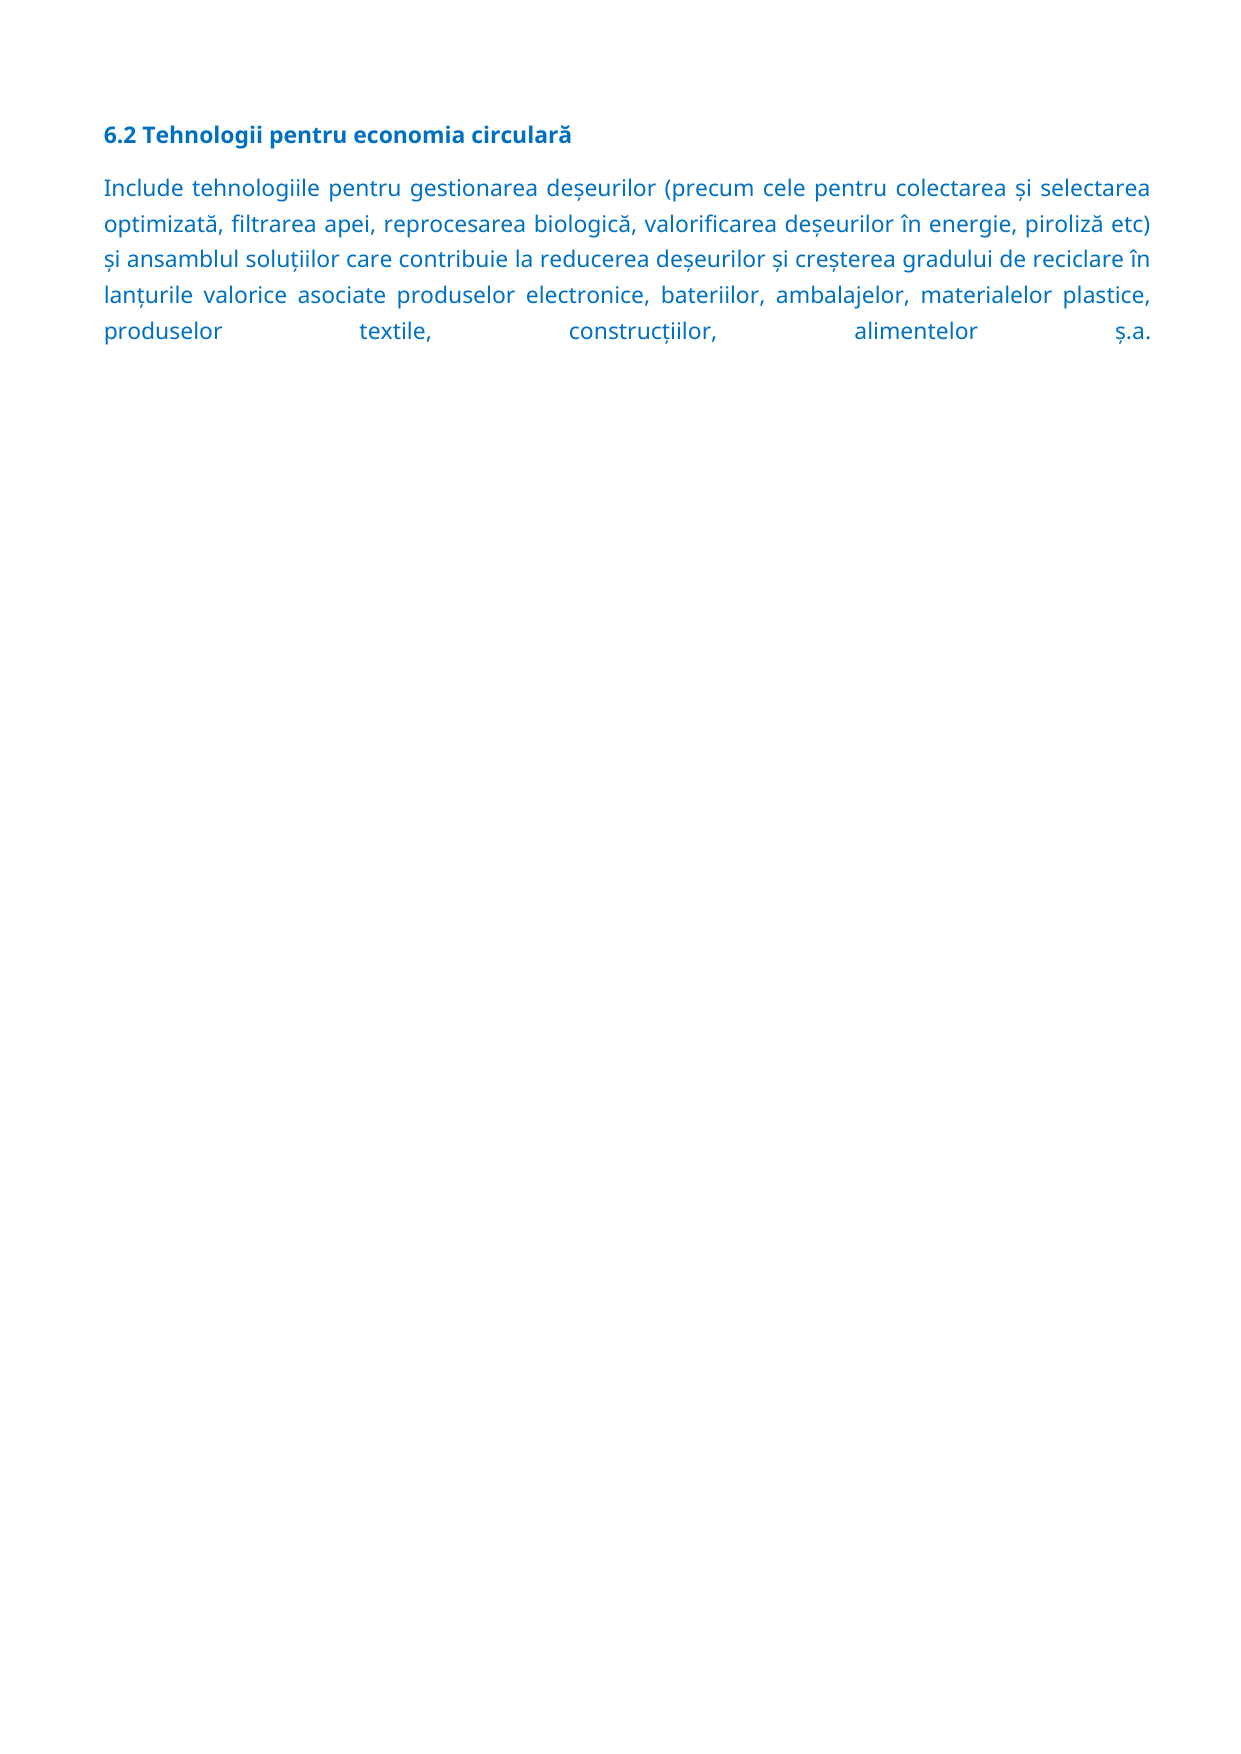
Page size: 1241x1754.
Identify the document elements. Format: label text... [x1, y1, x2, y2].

text 6.2 Tehnologii pentru economia circulară [103, 119, 1152, 150]
text Include tehnologiile pentru gestionarea deșeurilor (precum cele pentru colectarea și selectarea optimizată, filtrarea apei, reprocesarea biologică, valorificarea deșeurilor în energie, piroliză etc) și ansamblul soluțiilor care contribuie la reducerea deșeurilor și creșterea gradului de reciclare în lanțurile valorice asociate produselor electronice, bateriilor, ambalajelor, materialelor plastice, produselor textile, construcțiilor, alimentelor ș.a. [103, 172, 1152, 382]
